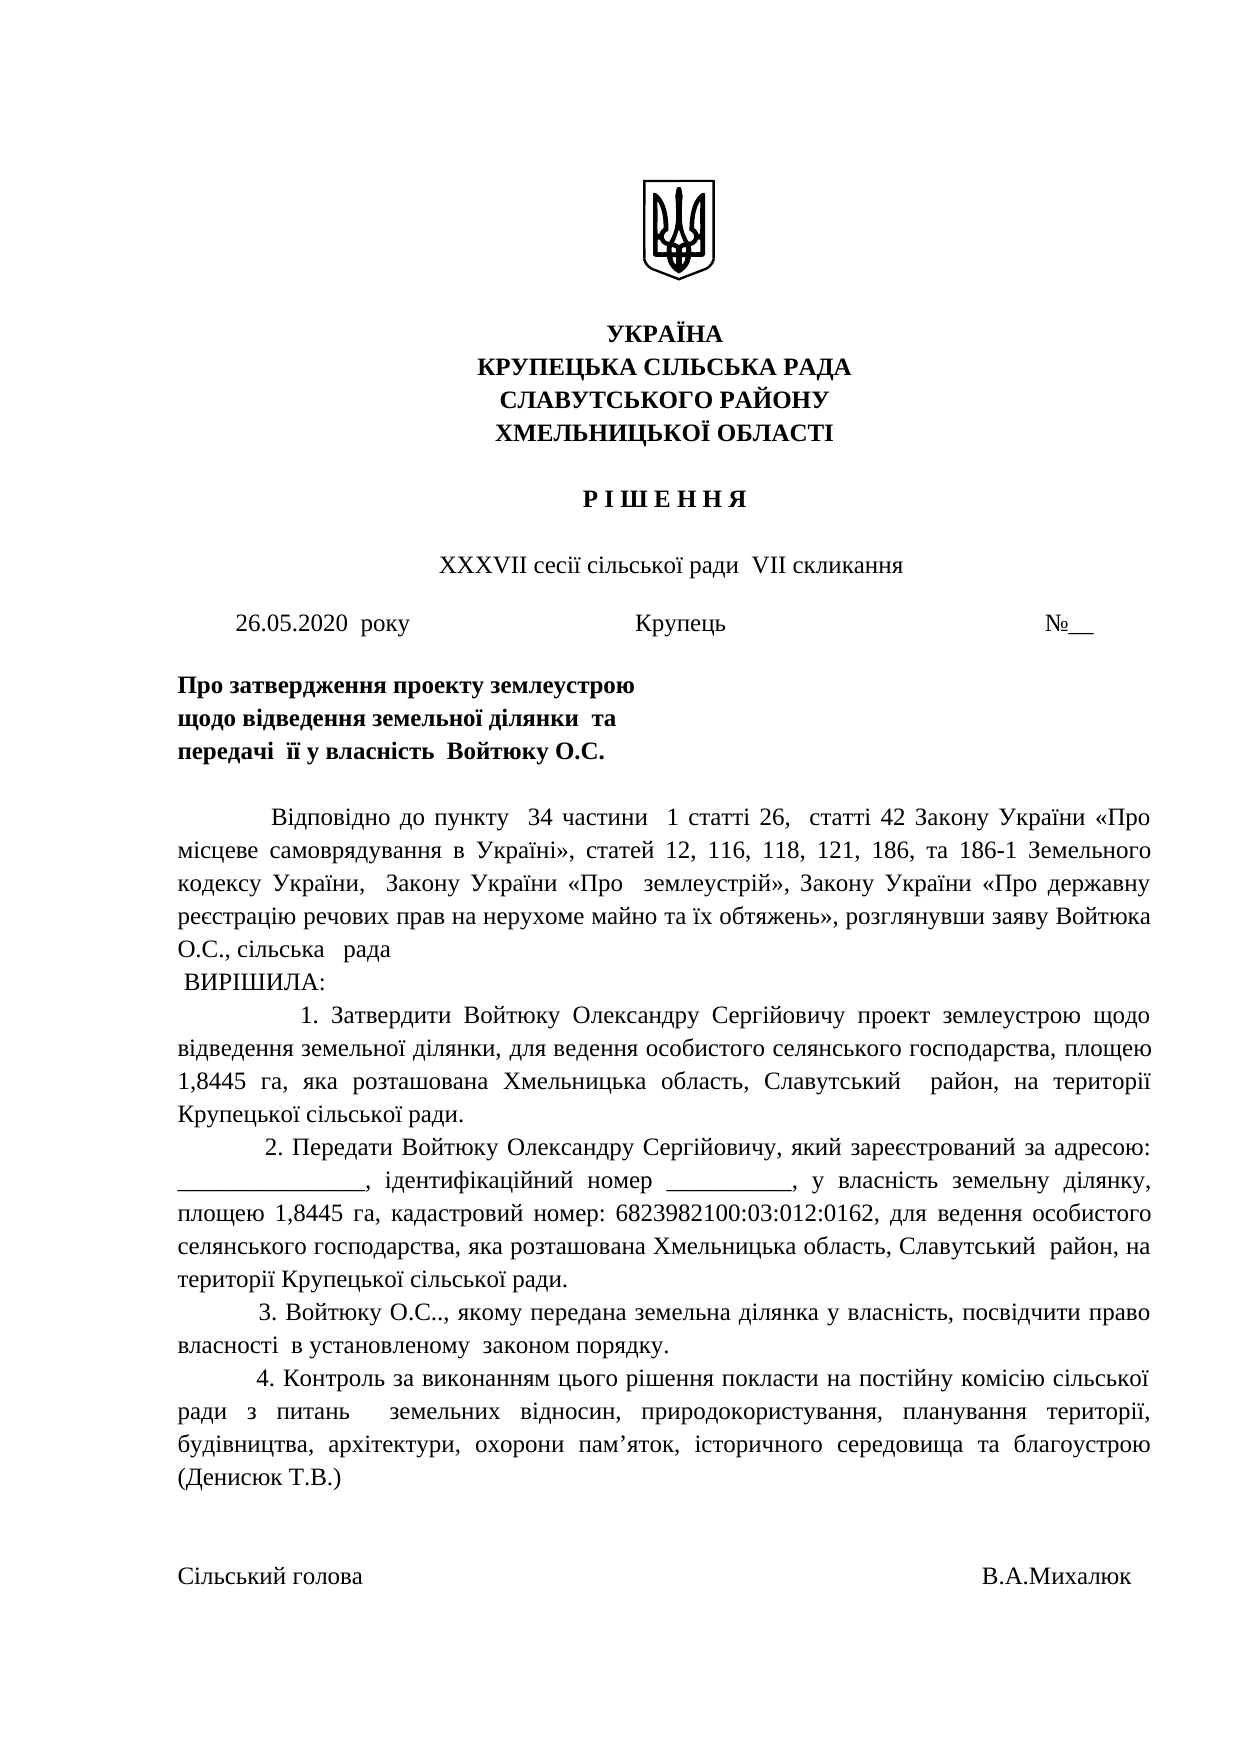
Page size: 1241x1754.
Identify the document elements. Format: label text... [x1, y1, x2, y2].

text ХМЕЛЬНИЦЬКОЇ ОБЛАСТІ [177, 418, 1152, 447]
text передачі її у власність Войтюку О.С. [177, 736, 1152, 764]
text 2. Передати Войтюку Олександру Сергійовичу, який зареєстрований за адресою: _______________, ідентифікаційний номер __________, у власність земельну ділянку, площею 1,8445 га, кадастровий номер: 6823982100:03:012:0162, для ведення особистого селянського господарства, яка розташована Хмельницька область, Славутський район, на території Крупецької сільської ради. [177, 1132, 1152, 1293]
text Відповідно до пункту 34 частини 1 статті 26, статті 42 Закону України «Про місцеве самоврядування в Україні», статей 12, 116, 118, 121, 186, та 186-1 Земельного кодексу України, Закону України «Про землеустрій», Закону України «Про державну реєстрацію речових прав на нерухоме майно та їх обтяжень», розглянувши заяву Войтюка О.С., сільська рада [177, 802, 1152, 963]
text Р І Ш Е Н Н Я [177, 484, 1152, 513]
text щодо відведення земельної ділянки та [177, 703, 1152, 732]
text 1. Затвердити Войтюку Олександру Сергійовичу проект землеустрою щодо відведення земельної ділянки, для ведення особистого селянського господарства, площею 1,8445 га, яка розташована Хмельницька область, Славутський район, на території Крупецької сільської ради. [177, 1000, 1152, 1128]
text КРУПЕЦЬКА СІЛЬСЬКА РАДА [177, 352, 1152, 381]
text ХХХVІІ сесії сільської ради VІІ скликання [177, 550, 1152, 579]
text УКРАЇНА [177, 319, 1152, 348]
text 3. Войтюку О.С.., якому передана земельна ділянка у власність, посвідчити право власності в установленому законом порядку. [177, 1297, 1152, 1359]
text СЛАВУТСЬКОГО РАЙОНУ [177, 385, 1152, 414]
text 4. Контроль за виконанням цього рішення покласти на постійну комісію сільської ради з питань земельних відносин, природокористування, планування території, будівництва, архітектури, охорони пам’яток, історичного середовища та благоустрою (Денисюк Т.В.) [177, 1363, 1152, 1491]
text ВИРІШИЛА: [177, 967, 1152, 996]
text Про затвердження проекту землеустрою [177, 670, 1152, 698]
text Сільський голова В.А.Михалюк [177, 1561, 1152, 1590]
text 26.05.2020 року Крупець №__ [177, 608, 1152, 637]
